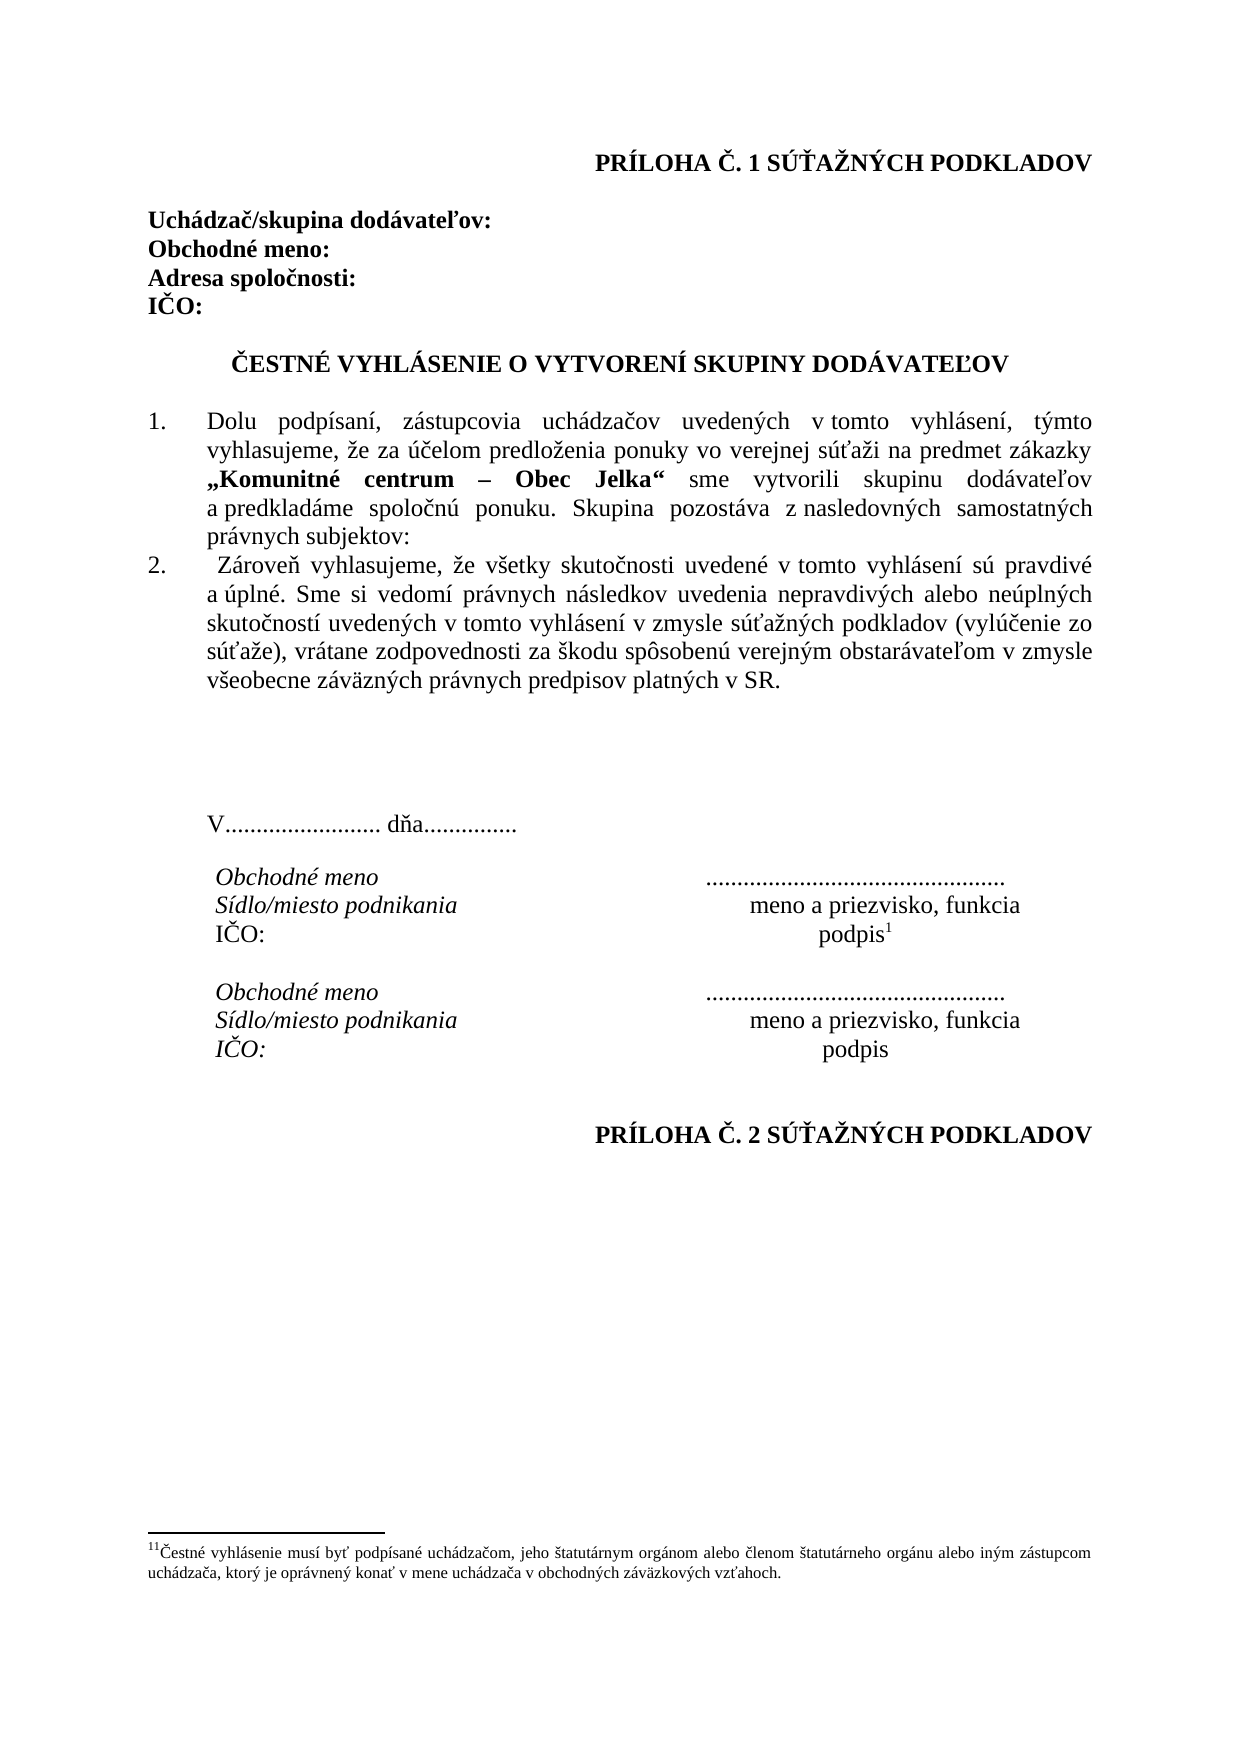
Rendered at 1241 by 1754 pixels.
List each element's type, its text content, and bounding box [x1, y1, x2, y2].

table_cell Obchodné meno Sídlo/miesto podnikania IČO: [148, 977, 618, 1092]
table_header Obchodné meno Sídlo/miesto podnikania IČO: [148, 862, 618, 977]
text Obchodné meno: [148, 234, 1093, 263]
table_cell ................................................ meno a priezvisko, funkcia podpis [618, 977, 1093, 1092]
text Príloha č. 2 súťažných podkladov [148, 1120, 1093, 1149]
text V......................... dňa............... [207, 809, 1093, 838]
text Príloha č. 1 súťažných podkladov [148, 148, 1093, 176]
text Čestné vyhlásenie o vytvorení skupiny dodávateľov [148, 349, 1093, 378]
table_header ................................................ meno a priezvisko, funkcia podpis1 [618, 862, 1093, 977]
text 2. Zároveň vyhlasujeme, že všetky skutočnosti uvedené v tomto vyhlásení sú pravdivé a úplné. Sme si vedomí právnych následkov uvedenia nepravdivých alebo neúplných skutočností uvedených v tomto vyhlásení v zmysle súťažných podkladov (vylúčenie zo súťaže), vrátane zodpovednosti za škodu spôsobenú verejným obstarávateľom v zmysle všeobecne záväzných právnych predpisov platných v SR. [148, 550, 1093, 694]
text Adresa spoločnosti: [148, 263, 1093, 291]
text Uchádzač/skupina dodávateľov: [148, 205, 1093, 234]
text 1. Dolu podpísaní, zástupcovia uchádzačov uvedených v tomto vyhlásení, týmto vyhlasujeme, že za účelom predloženia ponuky vo verejnej súťaži na predmet zákazky „Komunitné centrum – Obec Jelka“ sme vytvorili skupinu dodávateľov a predkladáme spoločnú ponuku. Skupina pozostáva z nasledovných samostatných právnych subjektov: [148, 406, 1093, 550]
text IČO: [148, 291, 1093, 320]
